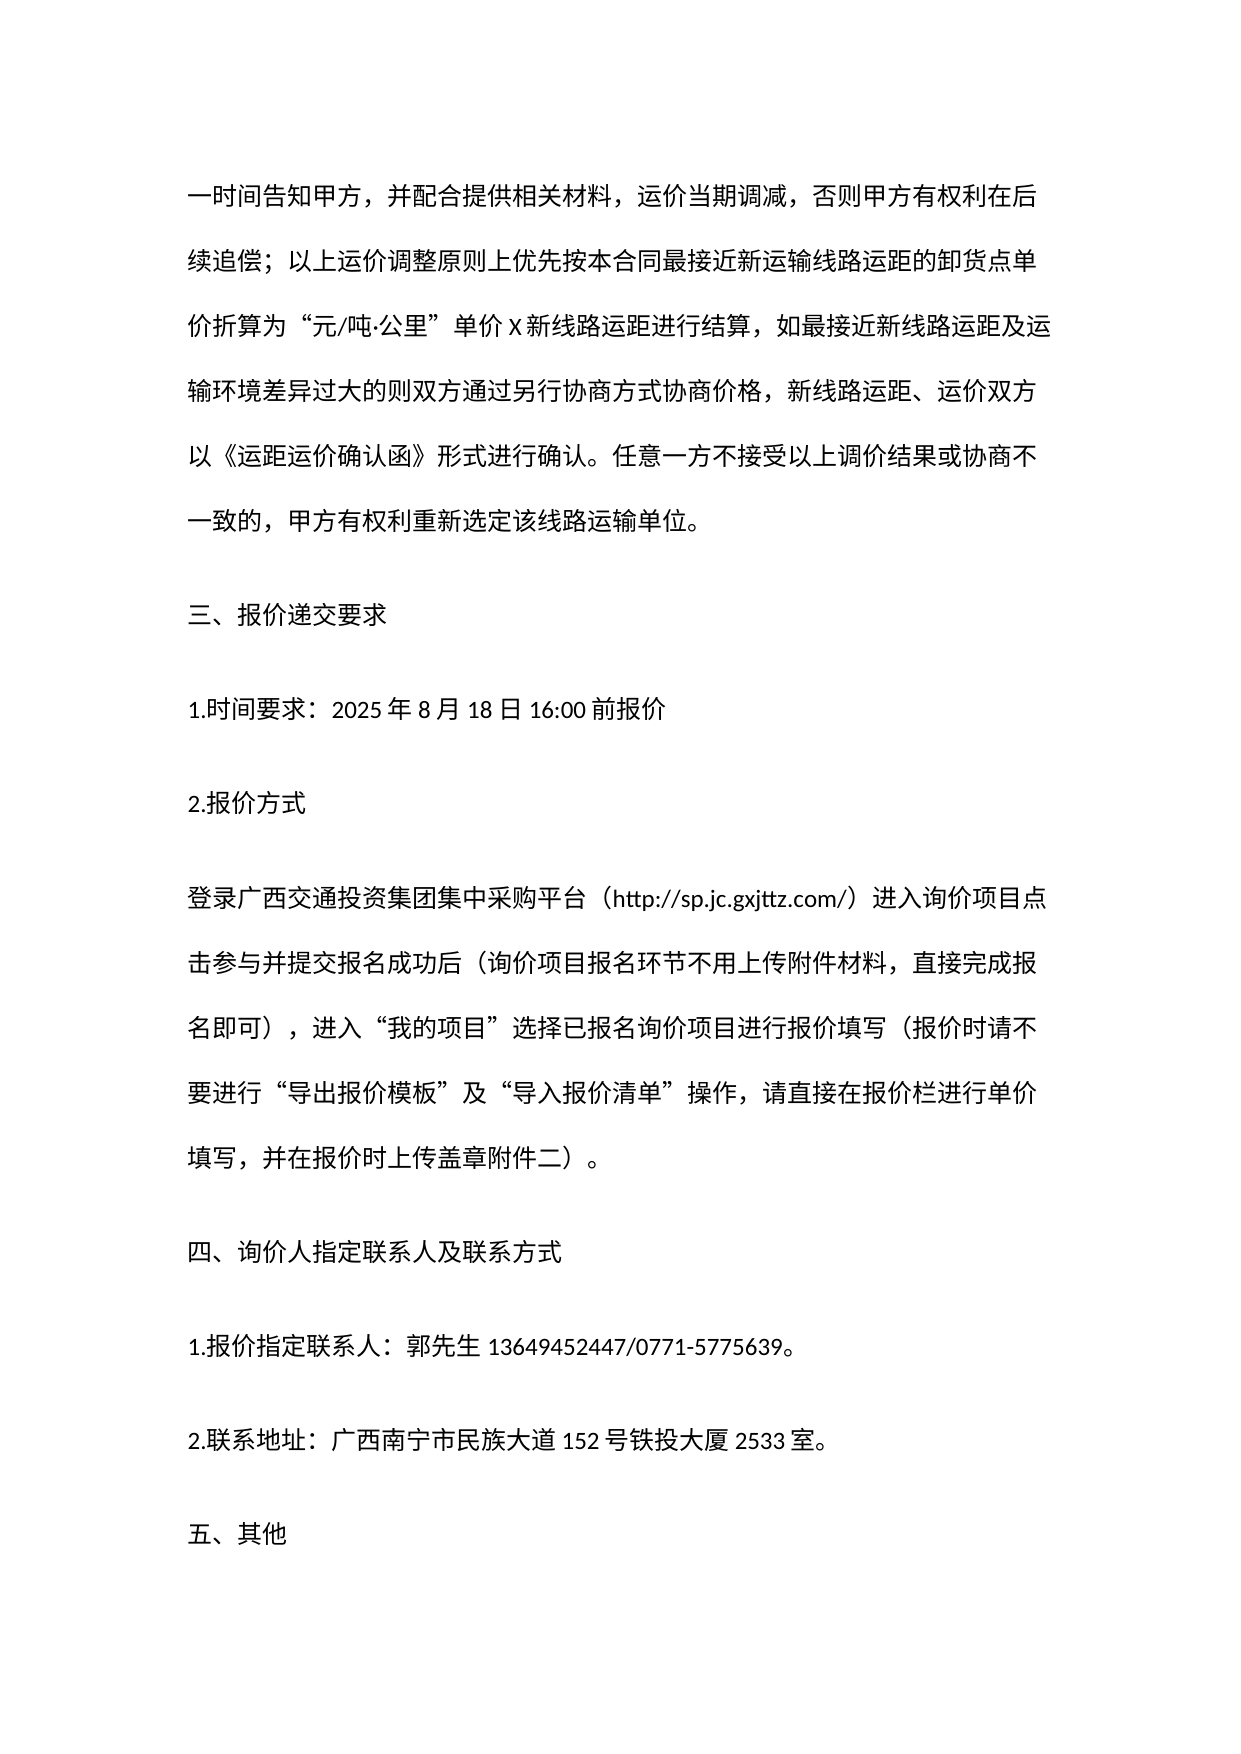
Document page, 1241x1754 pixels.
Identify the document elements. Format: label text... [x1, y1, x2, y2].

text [187, 162, 1053, 552]
text 2.联系地址：广西南宁市民族大道152号铁投大厦2533室。 [187, 1406, 1053, 1471]
text 登录广西交通投资集团集中采购平台（http://sp.jc.gxjttz.com/）进入询价项目点击参与并提交报名成功后（询价项目报名环节不用上传附件材料，直接完成报名即可），进入“我的项目”选择已报名询价项目进行报价填写（报价时请不要进行“导出报价模板”及“导入报价清单”操作，请直接在报价栏进行单价填写，并在报价时上传盖章附件二）。 [187, 864, 1053, 1189]
text 2.报价方式 [187, 769, 1053, 834]
text 五、其他 [187, 1500, 1053, 1565]
text 1.时间要求：2025年 8 月 18 日 16:00前报价 [187, 675, 1053, 740]
text 1.报价指定联系人：郭先生 13649452447/0771-5775639。 [187, 1312, 1053, 1377]
text 四、询价人指定联系人及联系方式 [187, 1218, 1053, 1283]
text 三、报价递交要求 [187, 581, 1053, 646]
